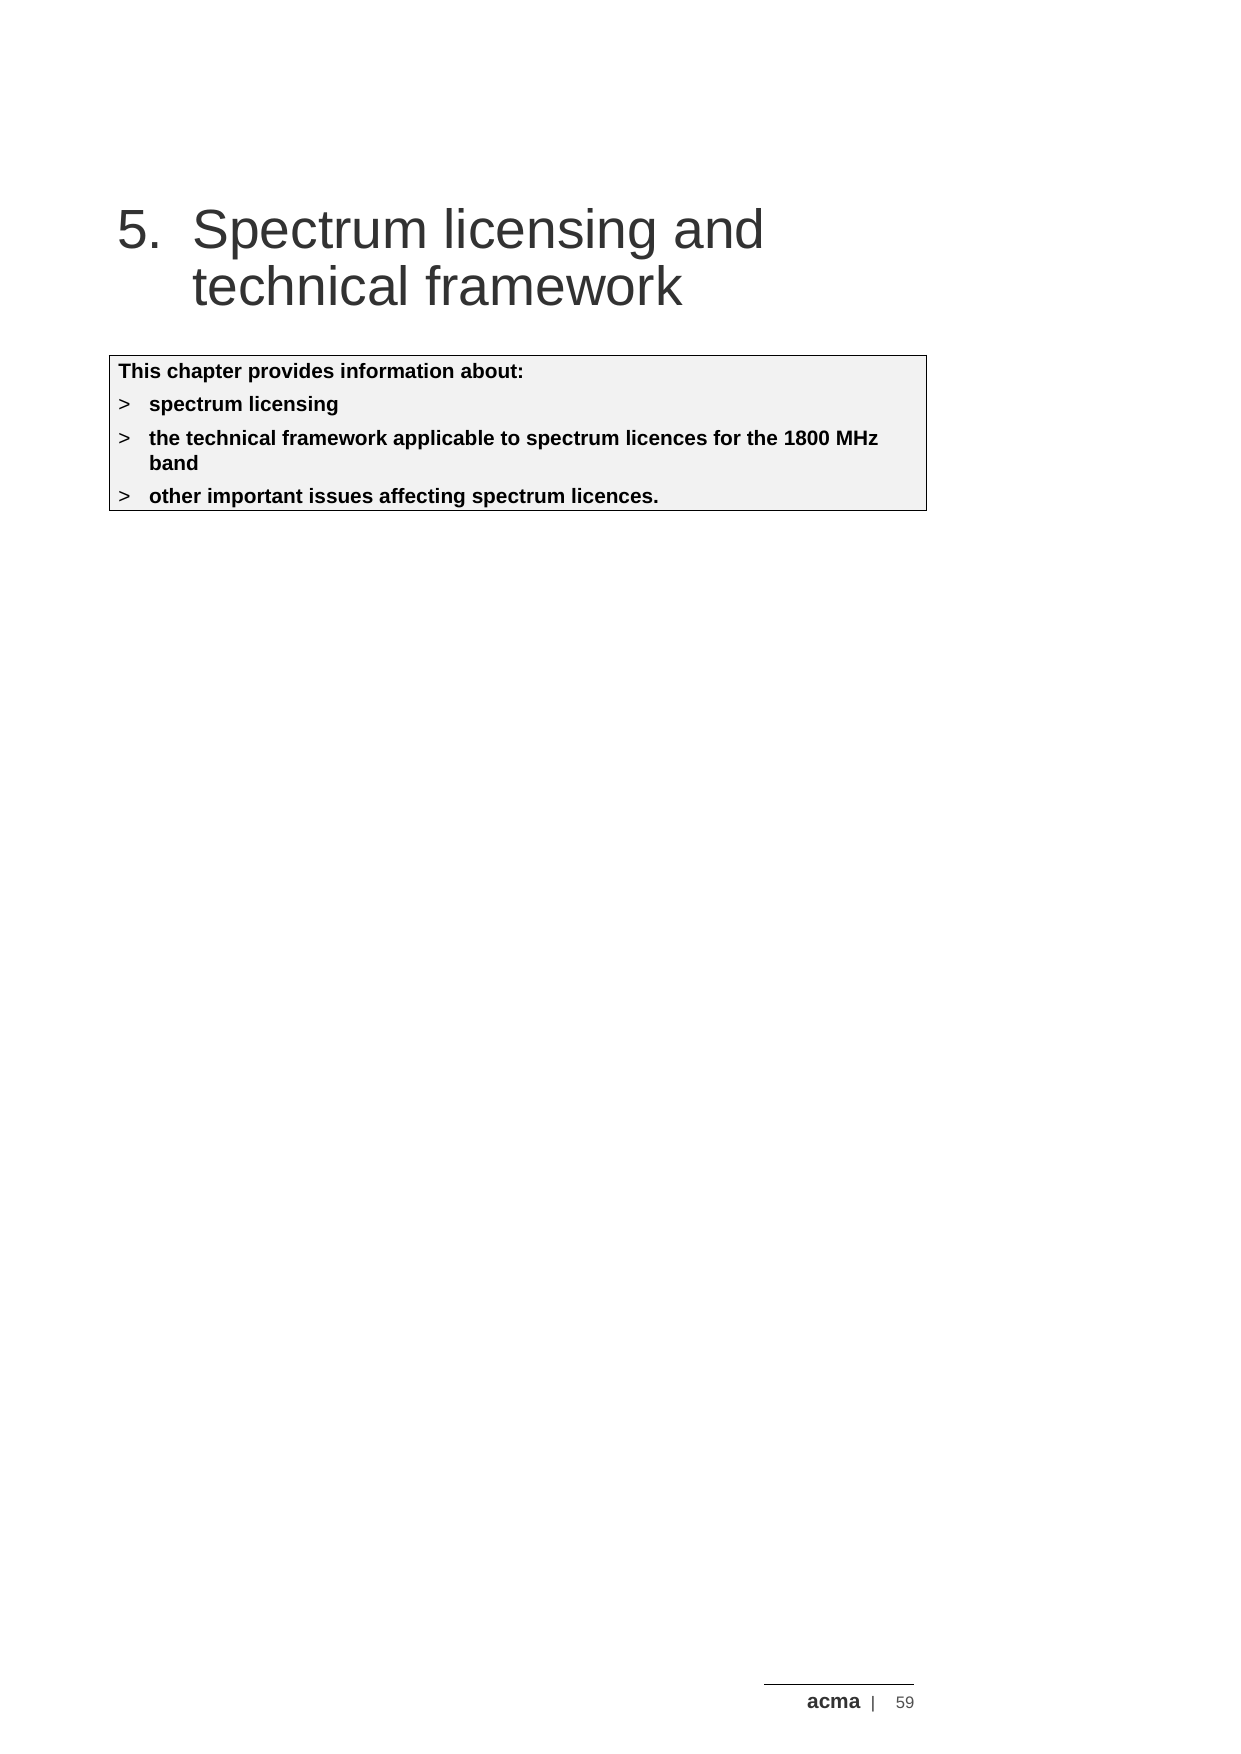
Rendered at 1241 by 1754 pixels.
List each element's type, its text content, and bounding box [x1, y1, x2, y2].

list other important issues affecting spectrum licences. [110, 480, 926, 510]
text This chapter provides information about: [110, 356, 926, 383]
list spectrum licensing [110, 388, 926, 416]
subtitle Spectrum licensing and technical framework [117, 203, 917, 317]
list the technical framework applicable to spectrum licences for the 1800 MHz band [110, 421, 926, 474]
